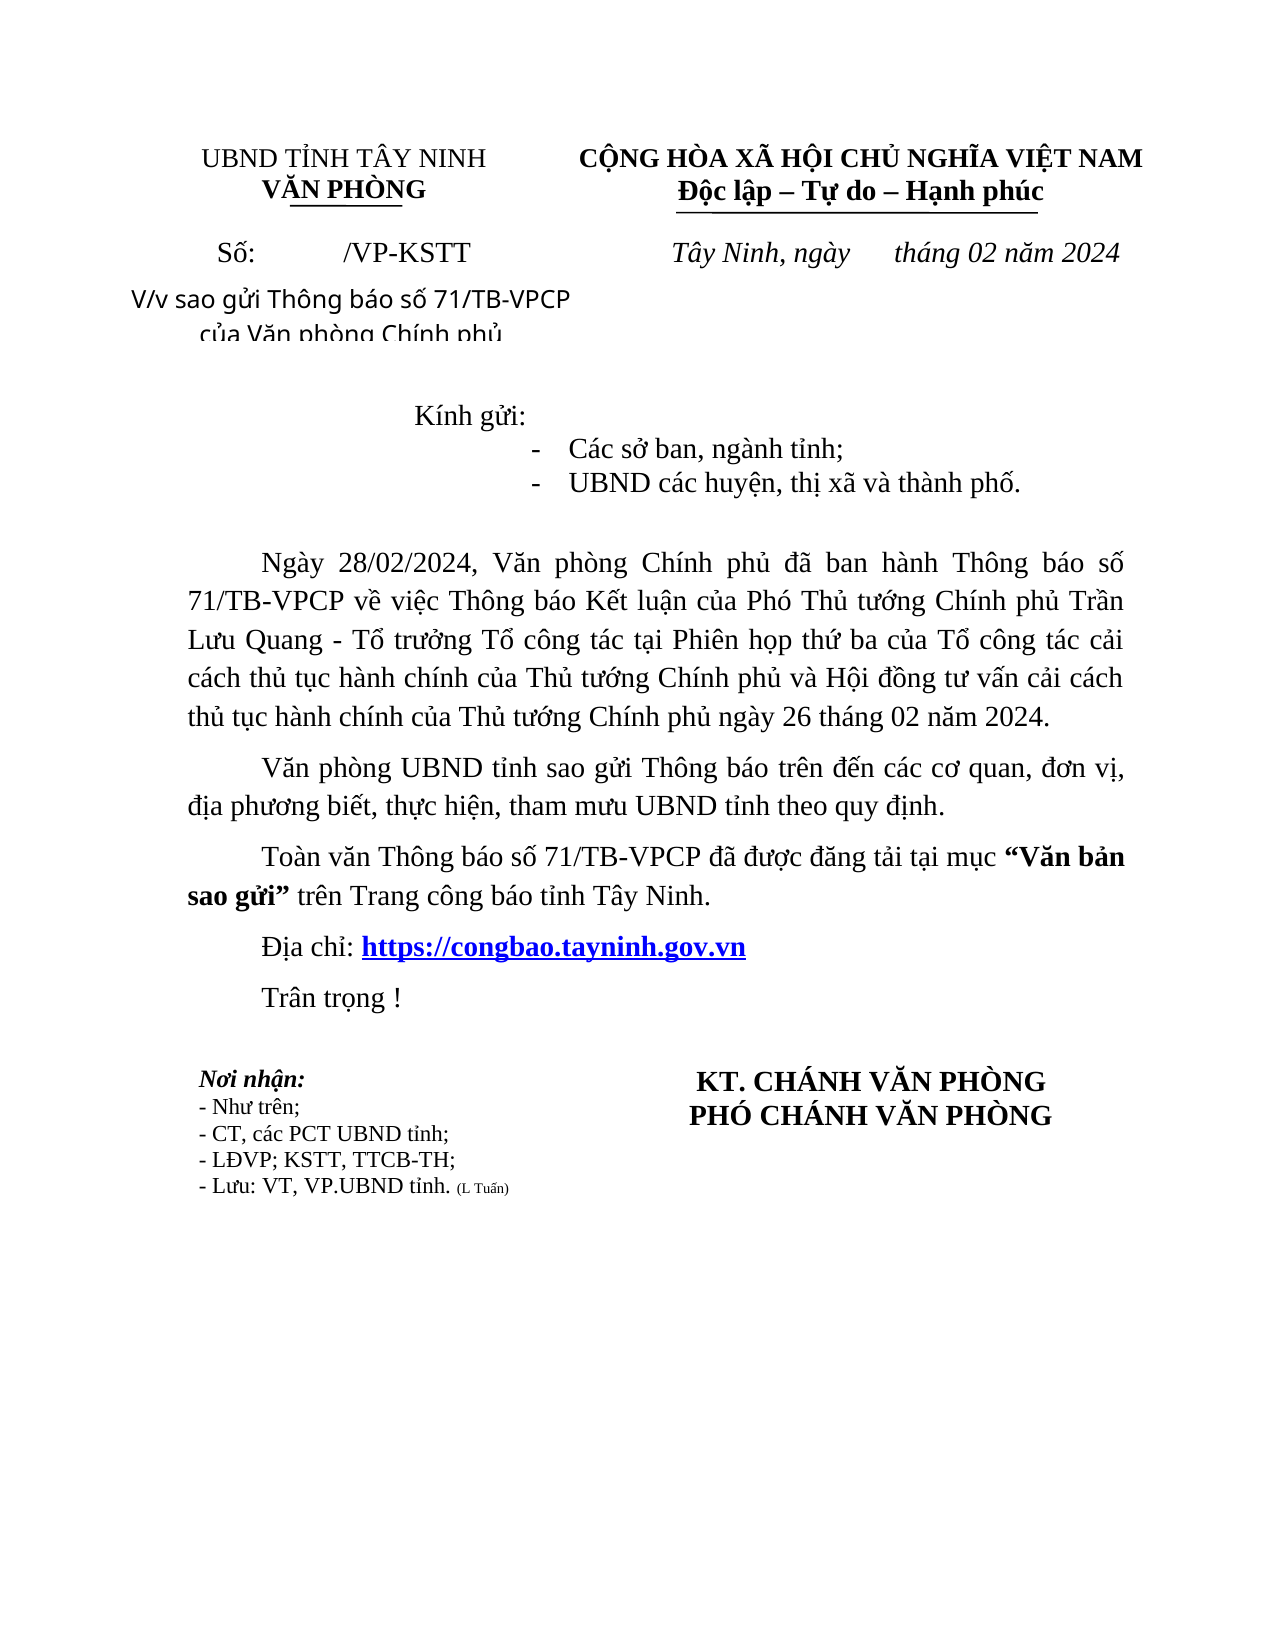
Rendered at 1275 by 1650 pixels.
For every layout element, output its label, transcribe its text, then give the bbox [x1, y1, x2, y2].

table_header Kính gửi: Các sở ban, ngành tỉnh; UBND các huyện, thị xã và thành phố. [187, 298, 1240, 532]
table_header KT. CHÁNH VĂN PHÒNG PHÓ CHÁNH VĂN PHÒNG [649, 1065, 1192, 1199]
table_header CỘNG HÒA XÃ HỘI CHỦ NGHĨA VIỆT Độc lập – Tự do – Hạnh phúc Tây Ninh, ngày tháng 02 năm 2024 [549, 142, 1173, 269]
table_header Nơi nhận: - Như trên; - CT, các PCT UBND tỉnh; - LĐVP; KSTT, TTCB-TH; - Lưu: VT, VP.UBND tỉnh. (L Tuấn) [187, 1065, 648, 1199]
text Ngày 28/02/2024, Văn phòng Chính phủ đã ban hành Thông báo số 71/TB-VPCP về việc Thông báo Kết luận của Phó Thủ tướng Chính phủ Trần Lưu Quang - Tổ trưởng Tổ công tác tại Phiên họp thứ ba của Tổ công tác cải cách thủ tục hành chính của Thủ tướng Chính phủ và Hội đồng tư vấn cải cách thủ tục hành chính của Thủ tướng Chính phủ ngày 26 tháng 02 năm 2024. [187, 545, 1125, 732]
text Trân trọng ! [187, 980, 1125, 1014]
text Địa chỉ: https://congbao.tayninh.gov.vn [187, 929, 1125, 963]
table_header UBND TỈNH TÂY NINH VĂN PHÒNG Số: /VP-KSTT [139, 142, 548, 269]
text Toàn văn Thông báo số 71/TB-VPCP đã được đăng tải tại mục “Văn bản sao gửi” trên Trang công báo tỉnh Tây Ninh. [187, 839, 1125, 912]
text Văn phòng UBND tỉnh sao gửi Thông báo trên đến các cơ quan, đơn vị, địa phương biết, thực hiện, tham mưu UBND tỉnh theo quy định. [187, 750, 1125, 822]
